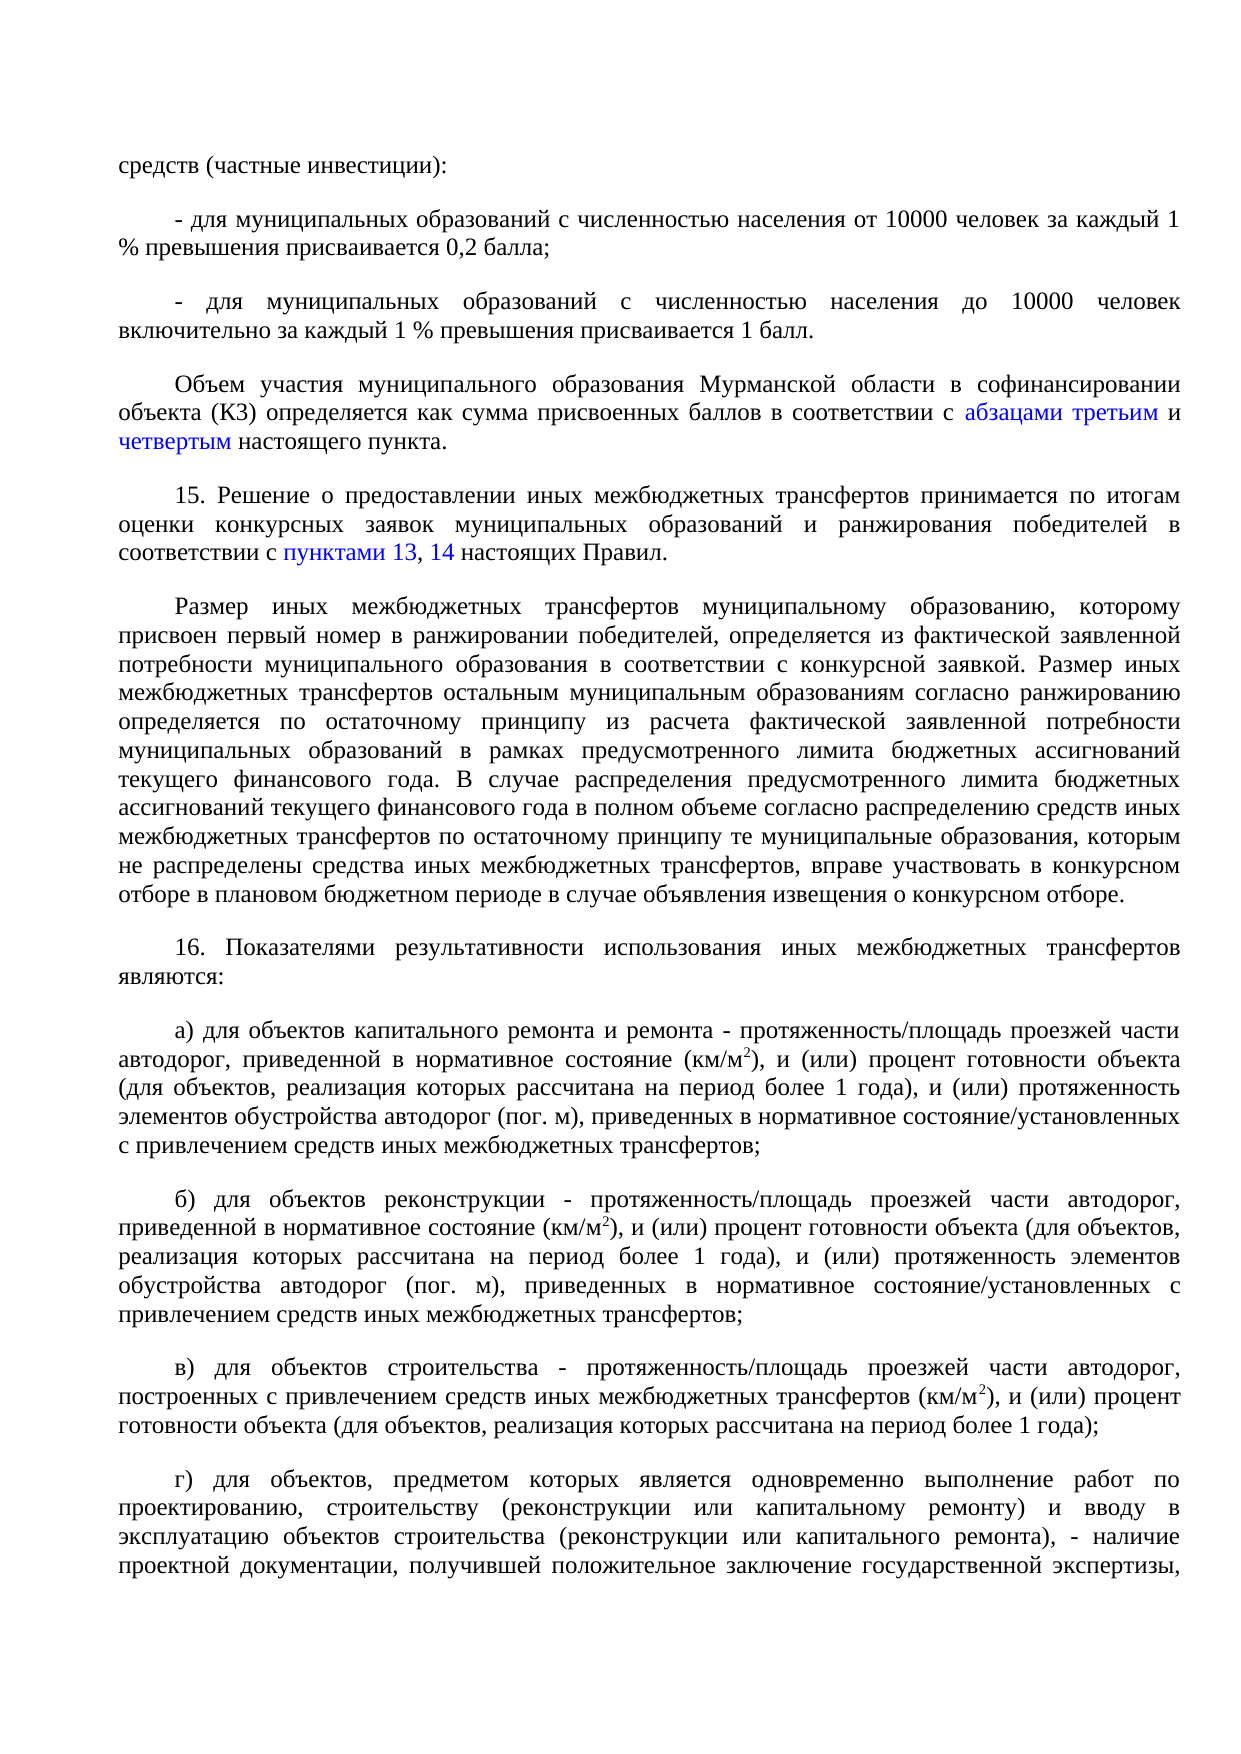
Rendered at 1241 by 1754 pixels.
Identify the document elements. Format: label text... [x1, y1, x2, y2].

text 16. Показателями результативности использования иных межбюджетных трансфертов являются: [118, 932, 1181, 990]
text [118, 150, 1181, 179]
text - для муниципальных образований с численностью населения до 10000 человек включительно за каждый 1 % превышения присваивается 1 балл. [118, 286, 1181, 344]
text - для муниципальных образований с численностью населения от 10000 человек за каждый 1 % превышения присваивается 0,2 балла; [118, 204, 1181, 261]
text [118, 1464, 1181, 1579]
text в) для объектов строительства - протяженность/площадь проезжей части автодорог, построенных с привлечением средств иных межбюджетных трансфертов (км/м2), и (или) процент готовности объекта (для объектов, реализация которых рассчитана на период более 1 года); [118, 1352, 1181, 1439]
text Размер иных межбюджетных трансфертов муниципальному образованию, которому присвоен первый номер в ранжировании победителей, определяется из фактической заявленной потребности муниципального образования в соответствии с конкурсной заявкой. Размер иных межбюджетных трансфертов остальным муниципальным образованиям согласно ранжированию определяется по остаточному принципу из расчета фактической заявленной потребности муниципальных образований в рамках предусмотренного лимита бюджетных ассигнований текущего финансового года. В случае распределения предусмотренного лимита бюджетных ассигнований текущего финансового года в полном объеме согласно распределению средств иных межбюджетных трансфертов по остаточному принципу те муниципальные образования, которым не распределены средства иных межбюджетных трансфертов, вправе участвовать в конкурсном отборе в плановом бюджетном периоде в случае объявления извещения о конкурсном отборе. [118, 591, 1181, 907]
text б) для объектов реконструкции - протяженность/площадь проезжей части автодорог, приведенной в нормативное состояние (км/м2), и (или) процент готовности объекта (для объектов, реализация которых рассчитана на период более 1 года), и (или) протяженность элементов обустройства автодорог (пог. м), приведенных в нормативное состояние/установленных с привлечением средств иных межбюджетных трансфертов; [118, 1184, 1181, 1327]
text Объем участия муниципального образования Мурманской области в софинансировании объекта (К3) определяется как сумма присвоенных баллов в соответствии с абзацами третьим и четвертым настоящего пункта. [118, 369, 1181, 455]
text 15. Решение о предоставлении иных межбюджетных трансфертов принимается по итогам оценки конкурсных заявок муниципальных образований и ранжирования победителей в соответствии с пунктами 13, 14 настоящих Правил. [118, 480, 1181, 566]
text а) для объектов капитального ремонта и ремонта - протяженность/площадь проезжей части автодорог, приведенной в нормативное состояние (км/м2), и (или) процент готовности объекта (для объектов, реализация которых рассчитана на период более 1 года), и (или) протяженность элементов обустройства автодорог (пог. м), приведенных в нормативное состояние/установленных с привлечением средств иных межбюджетных трансфертов; [118, 1015, 1181, 1159]
